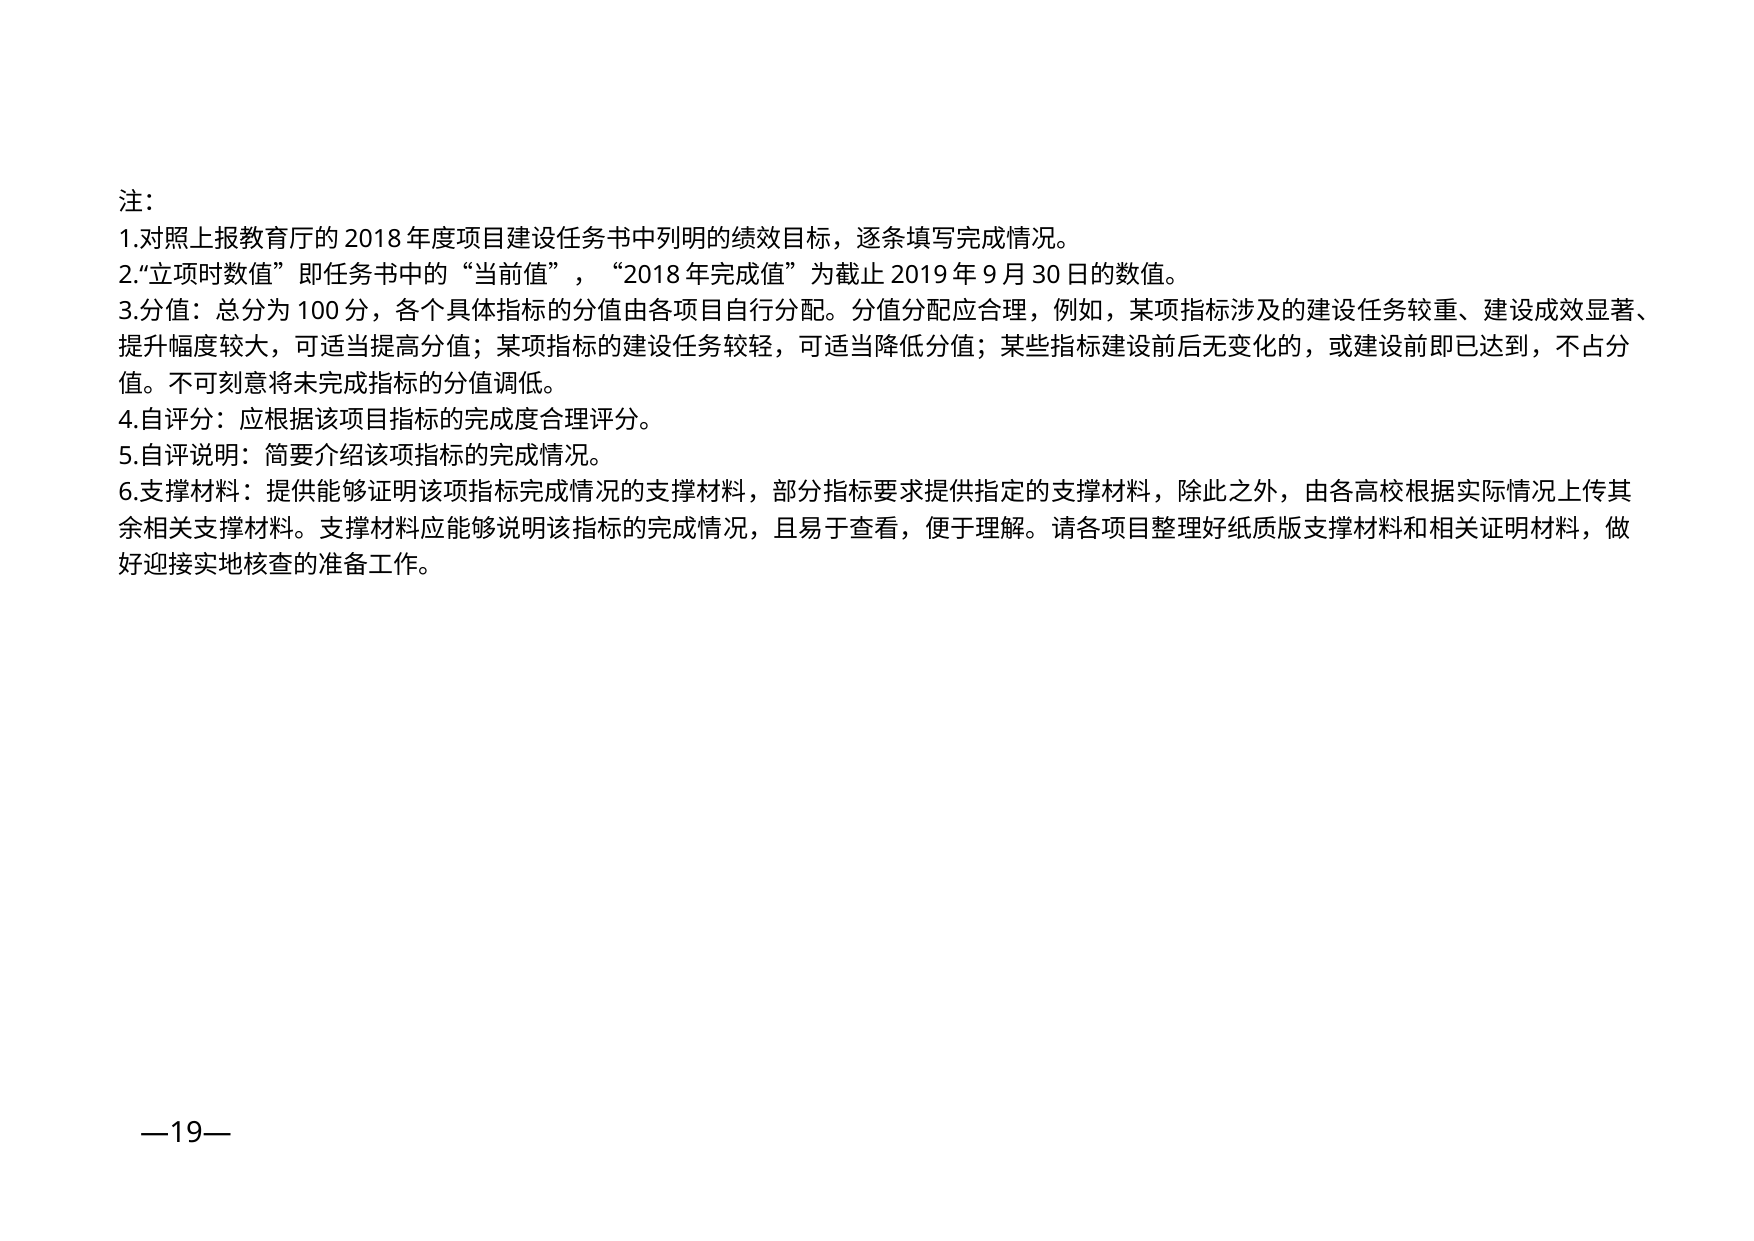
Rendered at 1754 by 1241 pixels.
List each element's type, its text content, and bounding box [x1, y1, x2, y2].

text 5.自评说明：简要介绍该项指标的完成情况。 [118, 436, 1636, 472]
text 4.自评分：应根据该项目指标的完成度合理评分。 [118, 399, 1636, 436]
text 1.对照上报教育厅的2018年度项目建设任务书中列明的绩效目标，逐条填写完成情况。 [118, 218, 1636, 254]
text 6.支撑材料：提供能够证明该项指标完成情况的支撑材料，部分指标要求提供指定的支撑材料，除此之外，由各高校根据实际情况上传其余相关支撑材料。支撑材料应能够说明该指标的完成情况，且易于查看，便于理解。请各项目整理好纸质版支撑材料和相关证明材料，做好迎接实地核查的准备工作。 [118, 472, 1636, 581]
text 3.分值：总分为100分，各个具体指标的分值由各项目自行分配。分值分配应合理，例如，某项指标涉及的建设任务较重、建设成效显著、提升幅度较大，可适当提高分值；某项指标的建设任务较轻，可适当降低分值；某些指标建设前后无变化的，或建设前即已达到，不占分值。不可刻意将未完成指标的分值调低。 [118, 291, 1636, 399]
text 注： [118, 182, 1636, 218]
text 2.“立项时数值”即任务书中的“当前值”，“2018年完成值”为截止2019年9月30日的数值。 [118, 254, 1636, 291]
